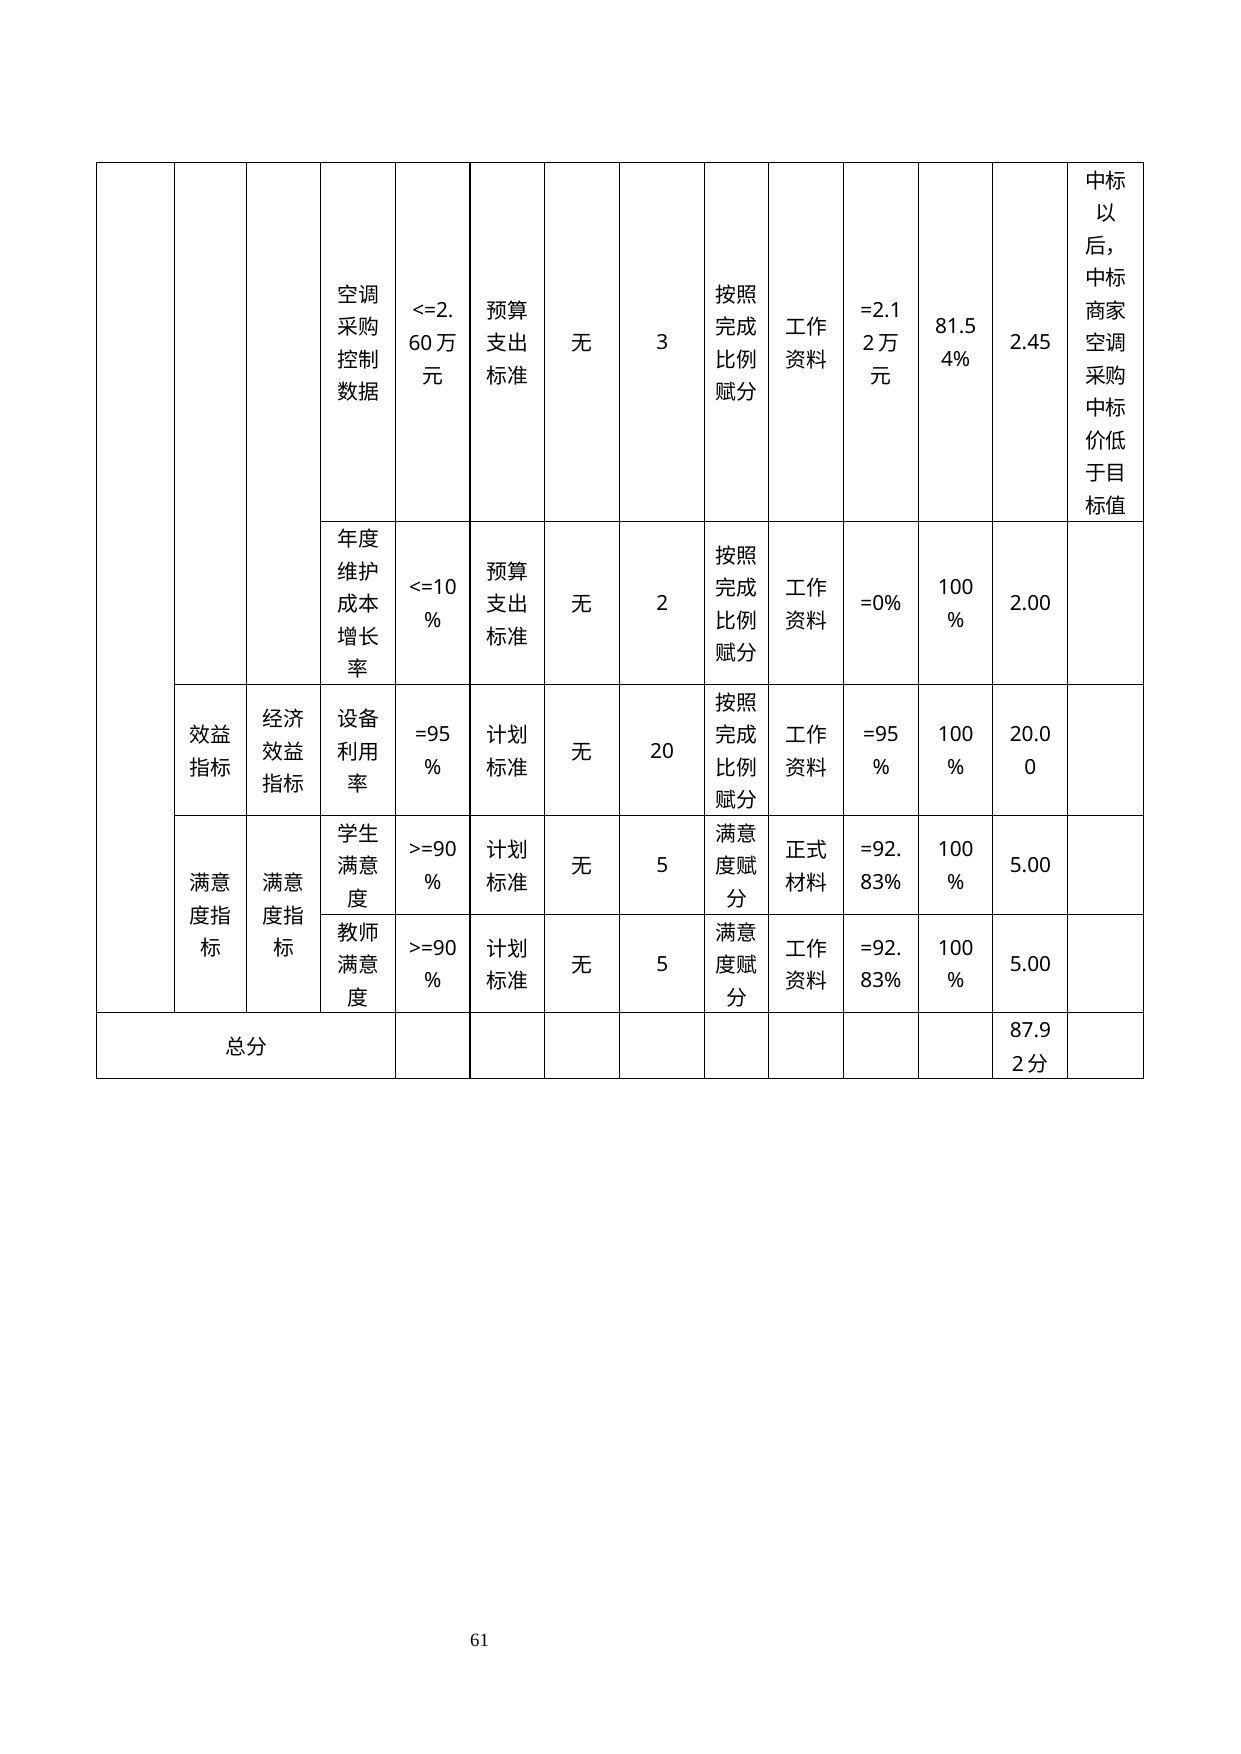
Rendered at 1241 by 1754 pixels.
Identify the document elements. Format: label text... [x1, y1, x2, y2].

table_cell 效益指标 [175, 685, 246, 815]
table_cell 81.54% [919, 163, 992, 521]
table_cell 5.00 [993, 915, 1067, 1012]
table_cell 5 [620, 915, 704, 1012]
table_cell 工作资料 [769, 685, 843, 815]
table_cell [844, 1013, 918, 1078]
table_cell 满意度指标 [247, 816, 320, 1012]
table_cell 总分 [97, 1013, 395, 1078]
table_cell 2 [620, 522, 704, 684]
table_cell [705, 1013, 768, 1078]
table_cell >=90% [396, 816, 469, 914]
table_cell 教师满意度 [321, 915, 395, 1012]
table_cell 按照完成比例赋分 [705, 685, 768, 815]
table_cell =95% [844, 685, 918, 815]
table_cell =92.83% [844, 915, 918, 1012]
table_cell 20 [620, 685, 704, 815]
table_cell 工作资料 [769, 163, 843, 521]
table_cell 3 [620, 163, 704, 521]
table_cell [545, 1013, 619, 1078]
table_cell 无 [545, 522, 619, 684]
table_cell 空调采购控制数据 [321, 163, 395, 521]
table_cell [396, 1013, 469, 1078]
table_cell <=2.60万元 [396, 163, 469, 521]
table_cell 100% [919, 915, 992, 1012]
table_cell 工作资料 [769, 915, 843, 1012]
table_cell =92.83% [844, 816, 918, 914]
table_cell 满意度赋分 [705, 915, 768, 1012]
table_cell 正式材料 [769, 816, 843, 914]
table_cell 满意度指标 [175, 816, 246, 1012]
table_cell 无 [545, 816, 619, 914]
table_cell [1068, 816, 1143, 914]
table_cell [1068, 685, 1143, 815]
table_cell [919, 1013, 992, 1078]
table_cell <=10% [396, 522, 469, 684]
table_cell [769, 1013, 843, 1078]
table_cell =95% [396, 685, 469, 815]
table_cell 设备利用率 [321, 685, 395, 815]
table_cell [1068, 1013, 1143, 1078]
table_cell 2.45 [993, 163, 1067, 521]
table_cell 预算支出标准 [471, 522, 544, 684]
table_cell 中标以后，中标商家空调采购中标价低于目标值 [1068, 163, 1143, 521]
table_cell 87.92分 [993, 1013, 1067, 1078]
table_cell 年度维护成本增长率 [321, 522, 395, 684]
table_cell 按照完成比例赋分 [705, 163, 768, 521]
table_cell 5.00 [993, 816, 1067, 914]
table_cell 预算支出标准 [471, 163, 544, 521]
table_cell 计划标准 [471, 685, 544, 815]
table_cell [471, 1013, 544, 1078]
table_cell 无 [545, 163, 619, 521]
table_cell [620, 1013, 704, 1078]
table_cell 计划标准 [471, 915, 544, 1012]
table_cell 经济效益指标 [247, 685, 320, 815]
table_cell 计划标准 [471, 816, 544, 914]
table_cell 20.00 [993, 685, 1067, 815]
table_cell 5 [620, 816, 704, 914]
table_cell 满意度赋分 [705, 816, 768, 914]
table_cell =2.12万元 [844, 163, 918, 521]
table_cell =0% [844, 522, 918, 684]
table_cell 100% [919, 816, 992, 914]
table_cell >=90% [396, 915, 469, 1012]
table_cell 无 [545, 685, 619, 815]
table_cell [1068, 915, 1143, 1012]
table_cell 无 [545, 915, 619, 1012]
table_cell 学生满意度 [321, 816, 395, 914]
table_cell 工作资料 [769, 522, 843, 684]
table_cell 100% [919, 685, 992, 815]
table_cell 100% [919, 522, 992, 684]
table_cell 按照完成比例赋分 [705, 522, 768, 684]
table_cell 2.00 [993, 522, 1067, 684]
table_cell [1068, 522, 1143, 684]
